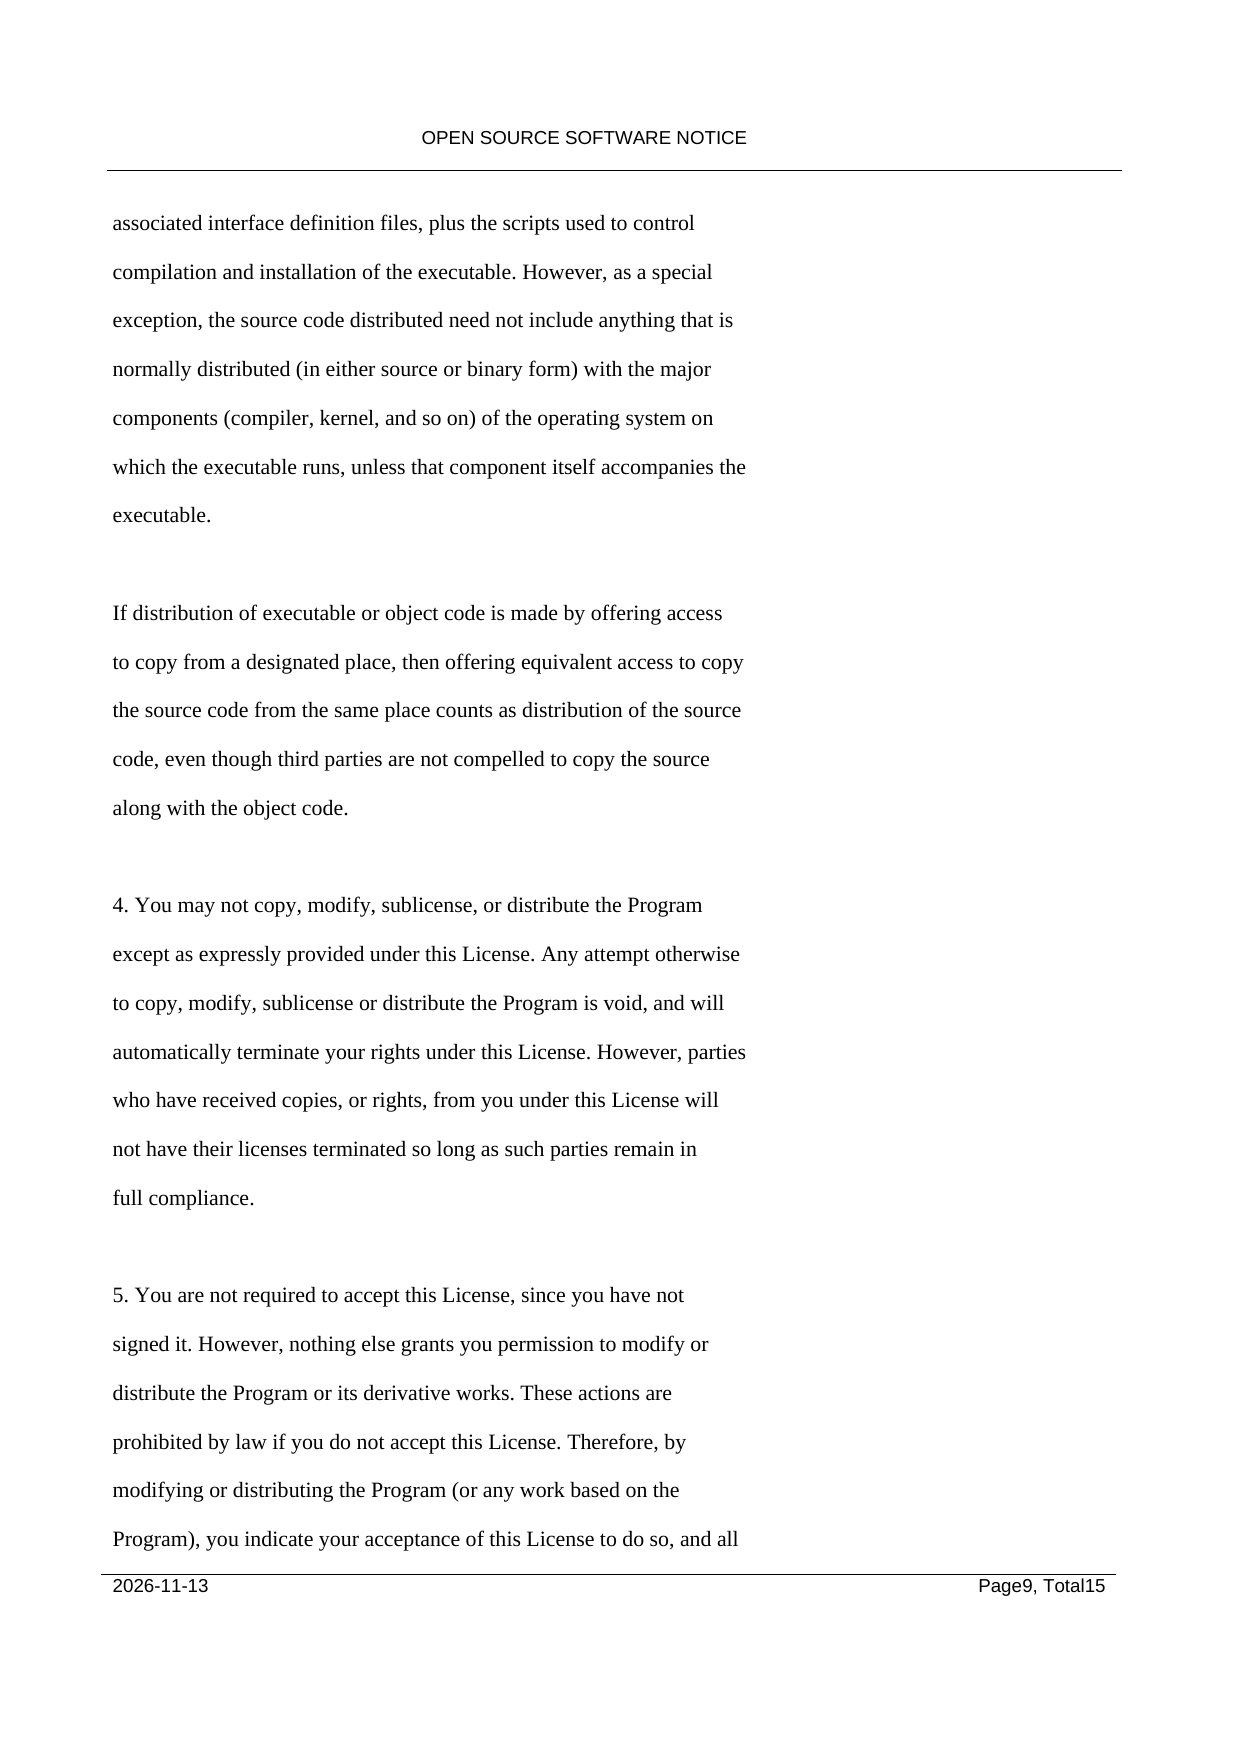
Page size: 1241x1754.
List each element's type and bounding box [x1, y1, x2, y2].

text [112, 206, 1128, 1555]
